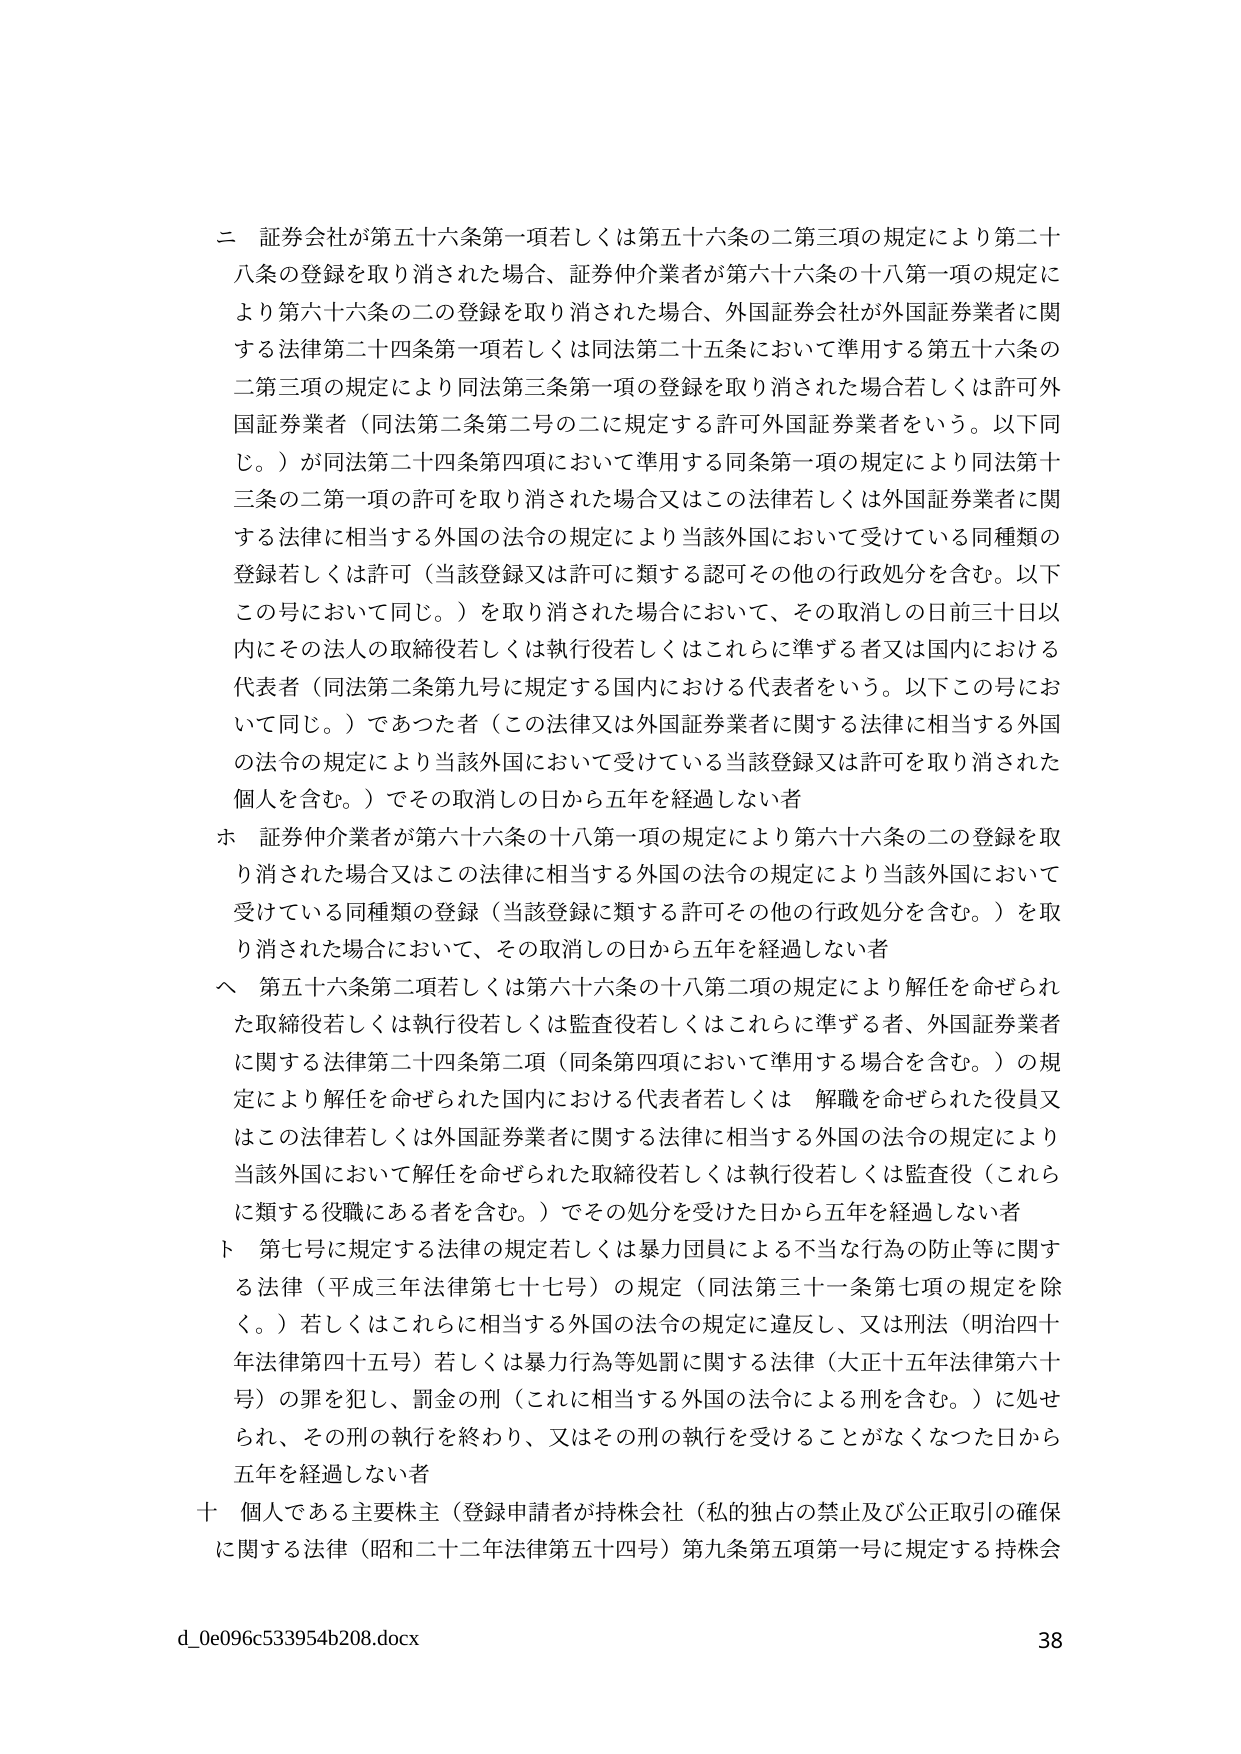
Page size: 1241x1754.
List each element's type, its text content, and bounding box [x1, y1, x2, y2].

text ト 第七号に規定する法律の規定若しくは暴力団員による不当な行為の防止等に関する法律（平成三年法律第七十七号）の規定（同法第三十一条第七項の規定を除く。）若しくはこれらに相当する外国の法令の規定に違反し、又は刑法（明治四十年法律第四十五号）若しくは暴力行為等処罰に関する法律（大正十五年法律第六十号）の罪を犯し、罰金の刑（これに相当する外国の法令による刑を含む。）に処せられ、その刑の執行を終わり、又はその刑の執行を受けることがなくなつた日から五年を経過しない者 [215, 1229, 1063, 1492]
text ニ 証券会社が第五十六条第一項若しくは第五十六条の二第三項の規定により第二十八条の登録を取り消された場合、証券仲介業者が第六十六条の十八第一項の規定により第六十六条の二の登録を取り消された場合、外国証券会社が外国証券業者に関する法律第二十四条第一項若しくは同法第二十五条において準用する第五十六条の二第三項の規定により同法第三条第一項の登録を取り消された場合若しくは許可外国証券業者（同法第二条第二号の二に規定する許可外国証券業者をいう。以下同じ。）が同法第二十四条第四項において準用する同条第一項の規定により同法第十三条の二第一項の許可を取り消された場合又はこの法律若しくは外国証券業者に関する法律に相当する外国の法令の規定により当該外国において受けている同種類の登録若しくは許可（当該登録又は許可に類する認可その他の行政処分を含む。以下この号において同じ。）を取り消された場合において、その取消しの日前三十日以内にその法人の取締役若しくは執行役若しくはこれらに準ずる者又は国内における代表者（同法第二条第九号に規定する国内における代表者をいう。以下この号において同じ。）であつた者（この法律又は外国証券業者に関する法律に相当する外国の法令の規定により当該外国において受けている当該登録又は許可を取り消された個人を含む。）でその取消しの日から五年を経過しない者 [215, 217, 1063, 817]
text ヘ 第五十六条第二項若しくは第六十六条の十八第二項の規定により解任を命ぜられた取締役若しくは執行役若しくは監査役若しくはこれらに準ずる者、外国証券業者に関する法律第二十四条第二項（同条第四項において準用する場合を含む。）の規定により解任を命ぜられた国内における代表者若しくは 解職を命ぜられた役員又はこの法律若しくは外国証券業者に関する法律に相当する外国の法令の規定により当該外国において解任を命ぜられた取締役若しくは執行役若しくは監査役（これらに類する役職にある者を含む。）でその処分を受けた日から五年を経過しない者 [215, 967, 1063, 1229]
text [196, 1492, 1063, 1567]
text ホ 証券仲介業者が第六十六条の十八第一項の規定により第六十六条の二の登録を取り消された場合又はこの法律に相当する外国の法令の規定により当該外国において受けている同種類の登録（当該登録に類する許可その他の行政処分を含む。）を取り消された場合において、その取消しの日から五年を経過しない者 [215, 817, 1063, 967]
